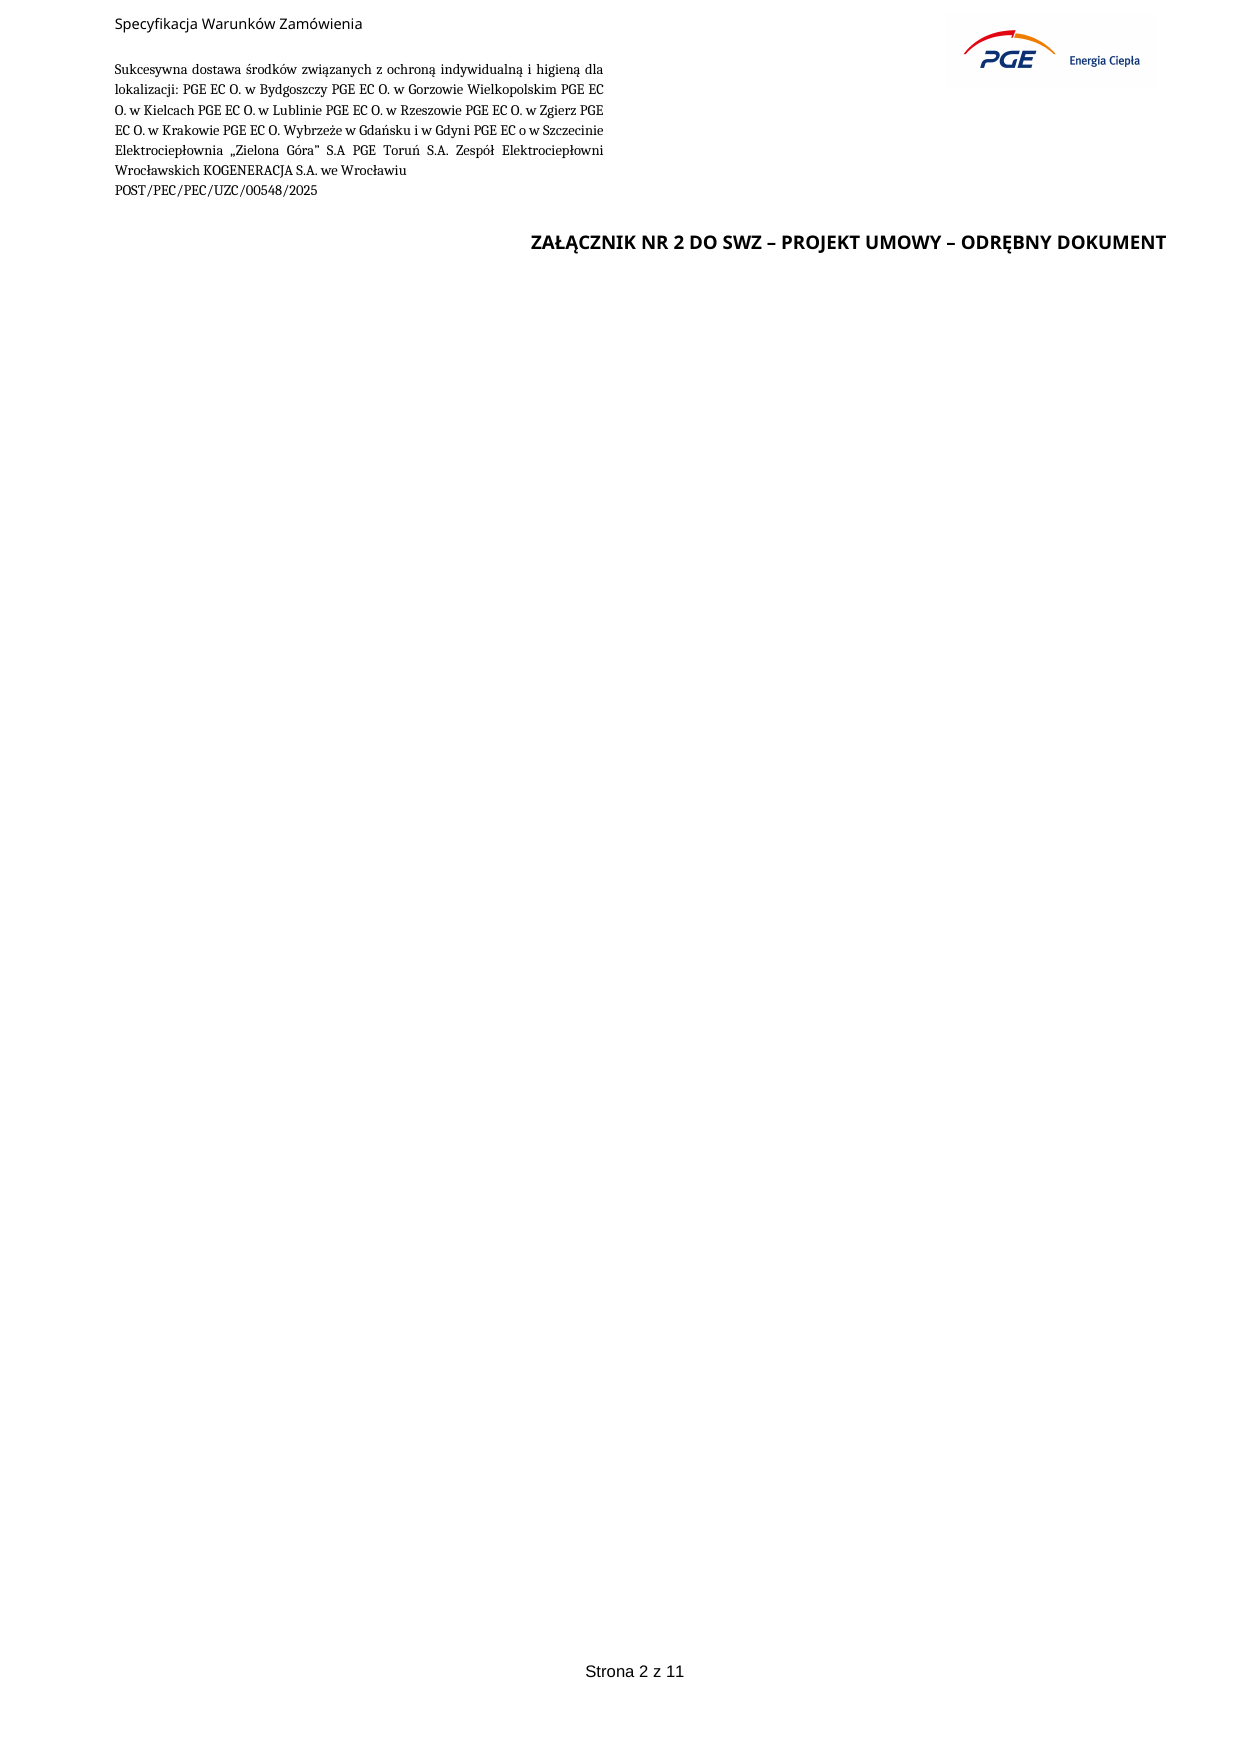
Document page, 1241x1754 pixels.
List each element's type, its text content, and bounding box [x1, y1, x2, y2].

text ZAŁĄCZNIK NR 2 DO SWZ – PROJEKT UMOWY – ODRĘBNY DOKUMENT [103, 230, 1166, 255]
picture [946, 13, 1156, 89]
